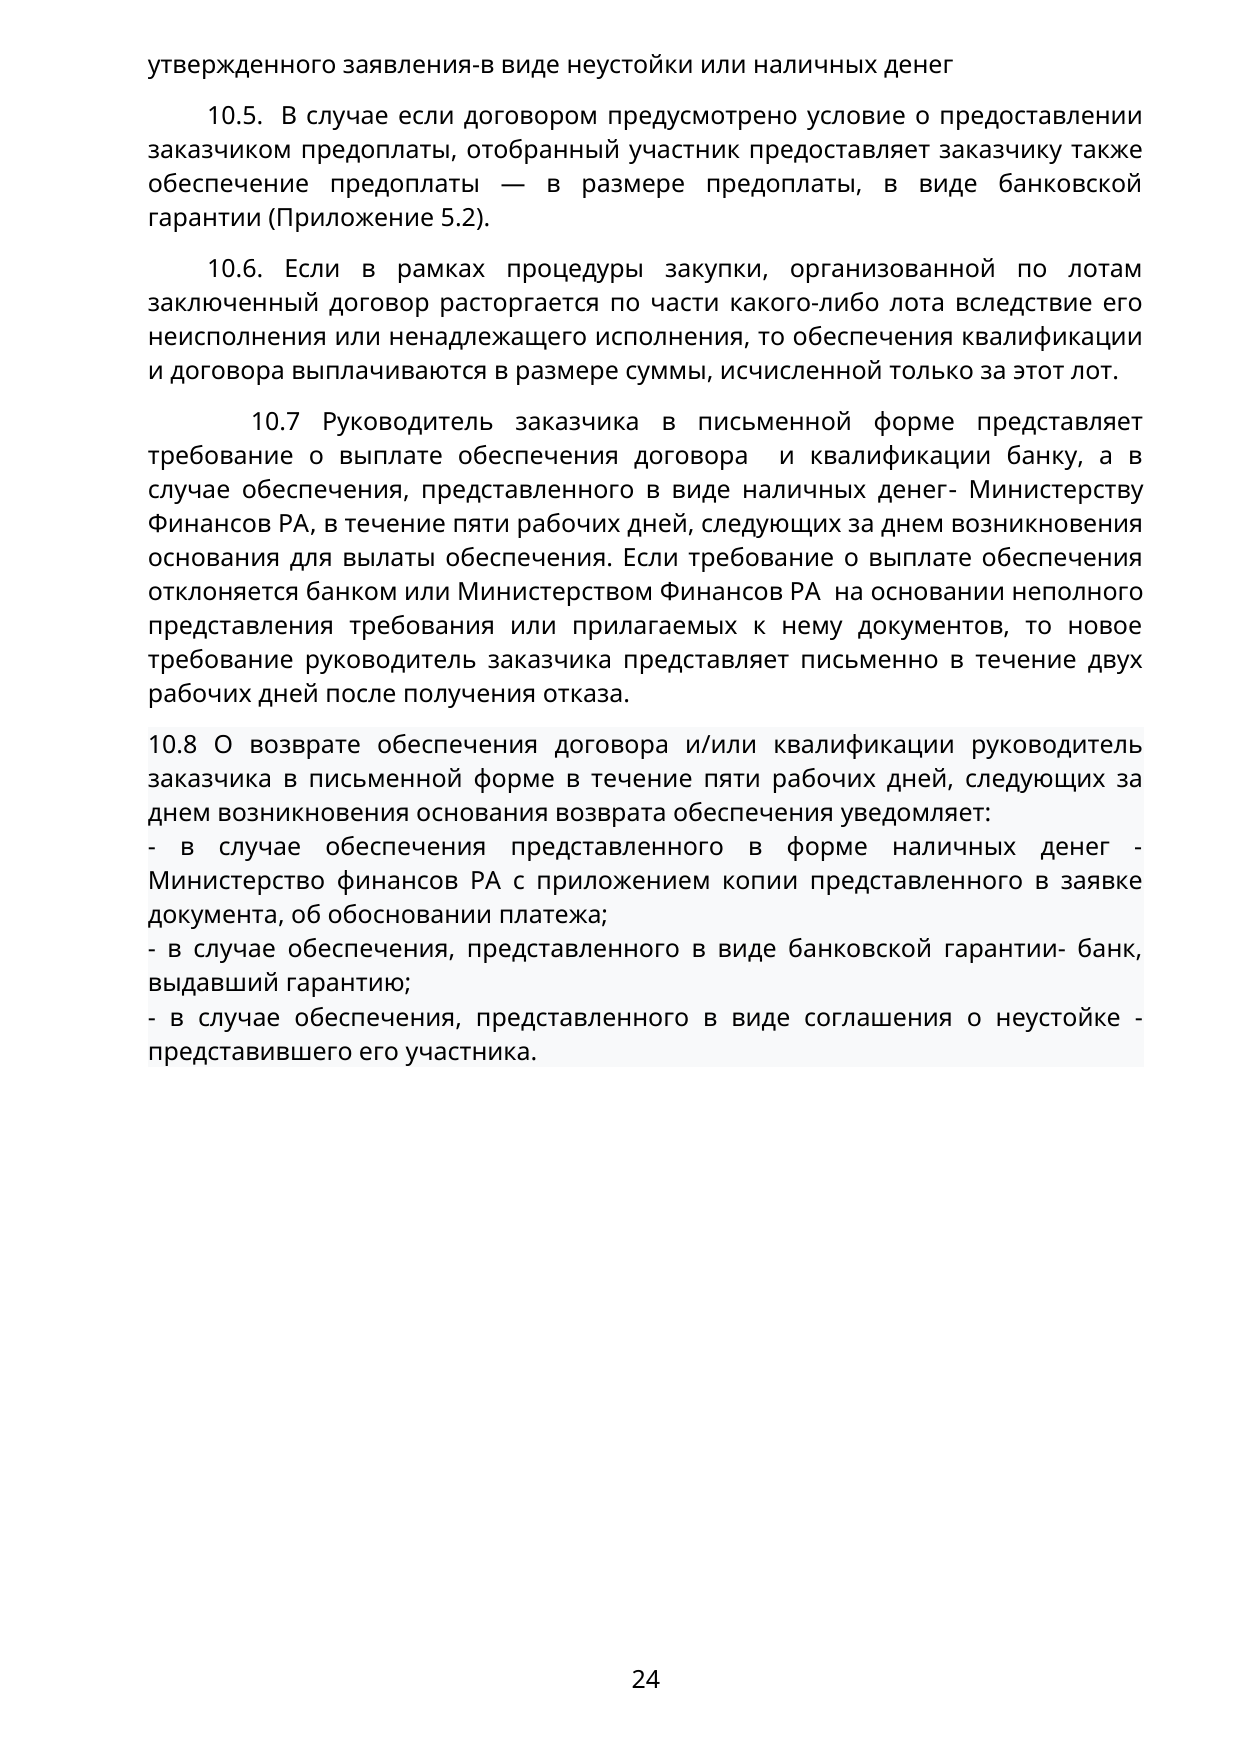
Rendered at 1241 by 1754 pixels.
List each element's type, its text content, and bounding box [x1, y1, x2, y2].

text - в случае обеспечения, представленного в виде банковской гарантии- банк, выдавший гарантию; [148, 931, 1144, 999]
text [148, 47, 1144, 81]
text - в случае обеспечения, представленного в виде соглашения о неустойке - представившего его участника. [148, 999, 1144, 1067]
text 10.8 О возврате обеспечения договора и/или квалификации руководитель заказчика в письменной форме в течение пяти рабочих дней, следующих за днем возникновения основания возврата обеспечения уведомляет: [148, 727, 1144, 829]
text 10.6. Если в рамках процедуры закупки, организованной по лотам заключенный договор расторгается по части какого-либо лота вследствие его неисполнения или ненадлежащего исполнения, то обеспечения квалификации и договора выплачиваются в размере суммы, исчисленной только за этот лот. [148, 251, 1144, 387]
text 10.7 Руководитель заказчика в письменной форме представляет требование о выплате обеспечения договора и квалификации банку, а в случае обеспечения, представленного в виде наличных денег- Министерству Финансов РА, в течение пяти рабочих дней, следующих за днем возникновения основания для вылаты обеспечения. Если требование о выплате обеспечения отклоняется банком или Министерством Финансов РА на основании неполного представления требования или прилагаемых к нему документов, то новое требование руководитель заказчика представляет письменно в течение двух рабочих дней после получения отказа. [148, 403, 1144, 710]
text - в случае обеспечения представленного в форме наличных денег - Министерство финансов РА с приложением копии представленного в заявке документа, об обосновании платежа; [148, 829, 1144, 931]
text 10.5. В случае если договором предусмотрено условие о предоставлении заказчиком предоплаты, отобранный участник предоставляет заказчику также обеспечение предоплаты — в размере предоплаты, в виде банковской гарантии (Приложение 5.2). [148, 98, 1144, 234]
